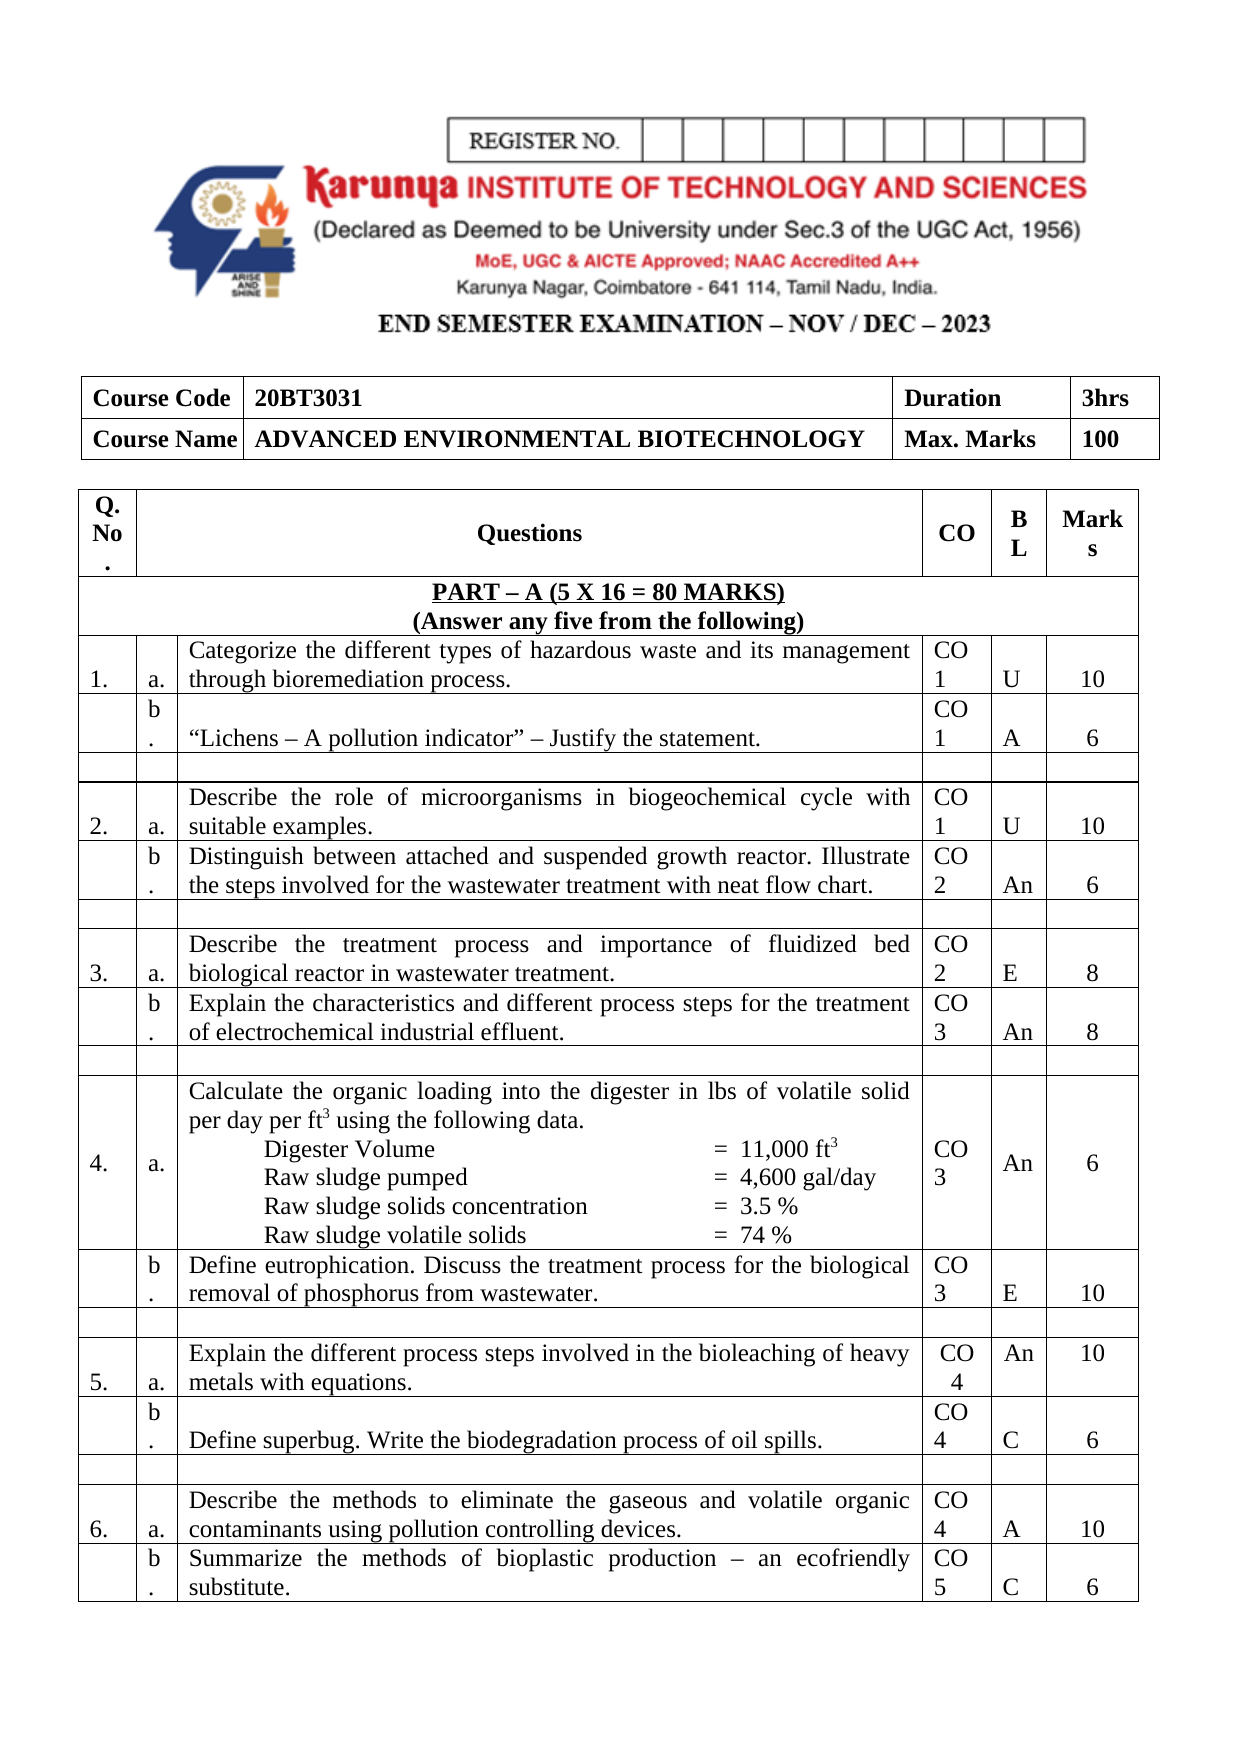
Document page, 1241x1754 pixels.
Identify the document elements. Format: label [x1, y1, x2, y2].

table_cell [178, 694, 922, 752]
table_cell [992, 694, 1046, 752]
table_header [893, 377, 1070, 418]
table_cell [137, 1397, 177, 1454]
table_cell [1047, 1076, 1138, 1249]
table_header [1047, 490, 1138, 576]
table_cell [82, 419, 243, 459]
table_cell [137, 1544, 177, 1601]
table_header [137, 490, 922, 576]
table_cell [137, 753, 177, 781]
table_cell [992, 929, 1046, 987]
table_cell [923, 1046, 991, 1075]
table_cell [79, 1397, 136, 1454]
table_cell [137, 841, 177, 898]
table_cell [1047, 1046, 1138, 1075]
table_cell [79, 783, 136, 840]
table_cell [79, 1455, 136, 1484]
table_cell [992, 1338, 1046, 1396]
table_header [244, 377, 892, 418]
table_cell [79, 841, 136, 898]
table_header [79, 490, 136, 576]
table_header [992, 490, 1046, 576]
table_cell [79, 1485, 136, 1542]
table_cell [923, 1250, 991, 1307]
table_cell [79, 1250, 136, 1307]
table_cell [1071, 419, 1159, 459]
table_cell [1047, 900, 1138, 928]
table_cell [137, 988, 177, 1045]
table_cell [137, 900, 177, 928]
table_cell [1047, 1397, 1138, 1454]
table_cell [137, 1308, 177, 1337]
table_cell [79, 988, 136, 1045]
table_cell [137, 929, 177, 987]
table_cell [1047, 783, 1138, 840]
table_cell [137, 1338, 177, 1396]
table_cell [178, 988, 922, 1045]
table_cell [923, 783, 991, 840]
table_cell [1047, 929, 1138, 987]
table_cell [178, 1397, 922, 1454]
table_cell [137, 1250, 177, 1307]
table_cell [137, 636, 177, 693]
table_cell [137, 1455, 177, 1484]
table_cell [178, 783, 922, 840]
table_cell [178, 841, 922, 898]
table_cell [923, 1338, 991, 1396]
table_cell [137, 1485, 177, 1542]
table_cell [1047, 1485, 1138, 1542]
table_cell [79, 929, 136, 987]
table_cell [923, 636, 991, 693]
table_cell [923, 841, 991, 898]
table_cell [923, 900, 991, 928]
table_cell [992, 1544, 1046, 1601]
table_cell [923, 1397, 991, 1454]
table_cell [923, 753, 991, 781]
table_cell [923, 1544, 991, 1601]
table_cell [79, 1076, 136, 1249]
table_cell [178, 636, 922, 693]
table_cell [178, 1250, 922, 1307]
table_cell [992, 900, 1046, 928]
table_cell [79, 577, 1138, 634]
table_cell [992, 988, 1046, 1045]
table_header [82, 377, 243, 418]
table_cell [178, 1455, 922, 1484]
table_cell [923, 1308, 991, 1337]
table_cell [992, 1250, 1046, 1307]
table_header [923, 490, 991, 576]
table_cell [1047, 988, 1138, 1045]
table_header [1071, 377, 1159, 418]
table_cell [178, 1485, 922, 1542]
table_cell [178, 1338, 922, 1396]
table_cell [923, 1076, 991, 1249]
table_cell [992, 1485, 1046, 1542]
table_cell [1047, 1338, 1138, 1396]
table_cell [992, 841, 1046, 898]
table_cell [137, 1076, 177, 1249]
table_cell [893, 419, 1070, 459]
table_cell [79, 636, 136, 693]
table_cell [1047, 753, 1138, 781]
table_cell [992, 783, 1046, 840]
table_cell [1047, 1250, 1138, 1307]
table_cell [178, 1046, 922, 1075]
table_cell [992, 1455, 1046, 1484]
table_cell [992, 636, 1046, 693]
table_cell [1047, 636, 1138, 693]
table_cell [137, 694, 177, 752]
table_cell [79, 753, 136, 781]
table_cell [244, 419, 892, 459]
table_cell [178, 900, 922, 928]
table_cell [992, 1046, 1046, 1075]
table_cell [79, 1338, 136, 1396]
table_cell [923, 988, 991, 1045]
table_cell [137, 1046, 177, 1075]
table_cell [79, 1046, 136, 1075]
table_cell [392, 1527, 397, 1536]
picture [150, 89, 1091, 348]
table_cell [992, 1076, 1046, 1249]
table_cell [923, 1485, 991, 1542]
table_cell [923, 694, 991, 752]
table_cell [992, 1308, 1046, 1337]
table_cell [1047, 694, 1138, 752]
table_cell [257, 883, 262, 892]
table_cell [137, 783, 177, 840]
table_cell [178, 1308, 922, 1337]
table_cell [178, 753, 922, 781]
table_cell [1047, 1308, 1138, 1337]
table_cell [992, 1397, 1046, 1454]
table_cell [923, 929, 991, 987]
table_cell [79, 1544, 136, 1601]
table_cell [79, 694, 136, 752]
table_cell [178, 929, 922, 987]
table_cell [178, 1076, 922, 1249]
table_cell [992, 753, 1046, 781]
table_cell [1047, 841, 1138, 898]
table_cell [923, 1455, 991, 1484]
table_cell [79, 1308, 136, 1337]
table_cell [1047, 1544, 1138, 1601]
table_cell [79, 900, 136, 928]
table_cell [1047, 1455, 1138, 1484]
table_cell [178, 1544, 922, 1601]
